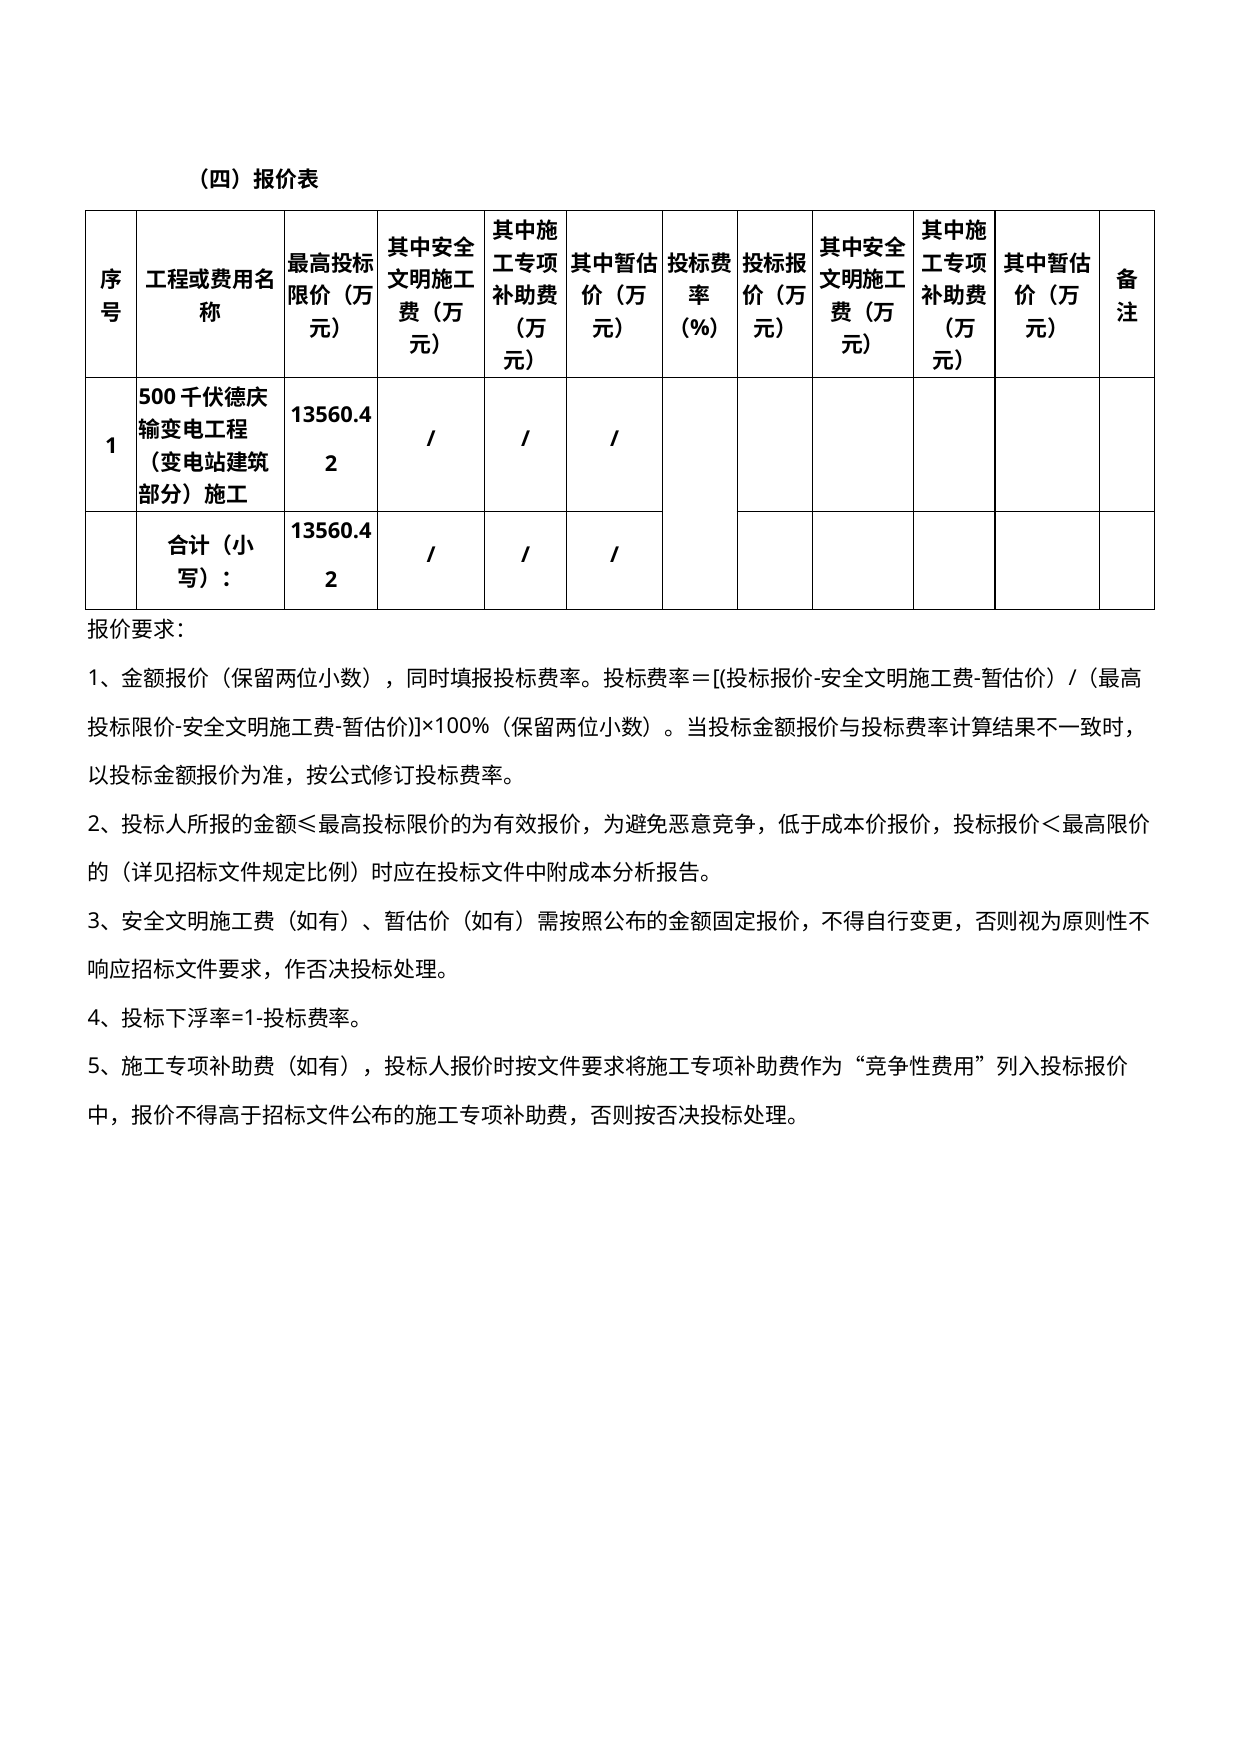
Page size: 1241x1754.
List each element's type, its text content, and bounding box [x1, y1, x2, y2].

table_cell [738, 378, 812, 511]
table_cell / [378, 512, 484, 609]
table_cell / [485, 512, 566, 609]
table_cell 报价要求： 1、金额报价（保留两位小数），同时填报投标费率。投标费率＝[(投标报价-安全文明施工费-暂估价）/（最高投标限价-安全文明施工费-暂估价)]×100%（保留两位小数）。当投标金额报价与投标费率计算结果不一致时，以投标金额报价为准，按公式修订投标费率。 2、投标人所报的金额≤最高投标限价的为有效报价，为避免恶意竞争，低于成本价报价，投标报价＜最高限价的（详见招标文件规定比例）时应在投标文件中附成本分析报告。 3、安全文明施工费（如有）、暂估价（如有）需按照公布的金额固定报价，不得自行变更，否则视为原则性不响应招标文件要求，作否决投标处理。 4、投标下浮率=1-投标费率。 5、施工专项补助费（如有），投标人报价时按文件要求将施工专项补助费作为“竞争性费用”列入投标报价中，报价不得高于招标文件公布的施工专项补助费，否则按否决投标处理。 [86, 610, 1154, 1144]
table_cell 13560.42 [285, 378, 377, 511]
table_cell 500千伏德庆输变电工程（变电站建筑部分）施工 [137, 378, 284, 511]
table_header 最高投标限价（万元） [285, 211, 377, 377]
table_cell 1 [86, 378, 136, 511]
table_header 其中安全文明施工费（万元） [813, 211, 913, 377]
table_header 其中安全文明施工费（万元） [378, 211, 484, 377]
table_cell 合计（小写）： [137, 512, 284, 609]
table_cell / [567, 378, 662, 511]
table_cell [1100, 512, 1154, 609]
table_header 其中暂估价（万元） [996, 211, 1099, 377]
table_cell [738, 512, 812, 609]
table_cell / [567, 512, 662, 609]
table_header 其中施工专项补助费（万元） [485, 211, 566, 377]
table_header 其中施工专项补助费（万元） [914, 211, 994, 377]
table_cell [996, 378, 1099, 511]
table_header 投标报价（万元） [738, 211, 812, 377]
table_cell / [485, 378, 566, 511]
table_header 备 注 [1100, 211, 1154, 377]
table_header 工程或费用名称 [137, 211, 284, 377]
table_cell [663, 378, 737, 609]
table_cell [813, 378, 913, 511]
table_header 序 号 [86, 211, 136, 377]
subtitle （四）报价表 [187, 162, 1053, 194]
table_cell [1100, 378, 1154, 511]
table_cell [813, 512, 913, 609]
table_header 投标费率（%） [663, 211, 737, 377]
table_header 其中暂估价（万元） [567, 211, 662, 377]
table_cell [914, 378, 994, 511]
table_cell [996, 512, 1099, 609]
table_cell [914, 512, 994, 609]
table_cell [86, 512, 136, 609]
table_cell 13560.42 [285, 512, 377, 609]
table_cell / [378, 378, 484, 511]
